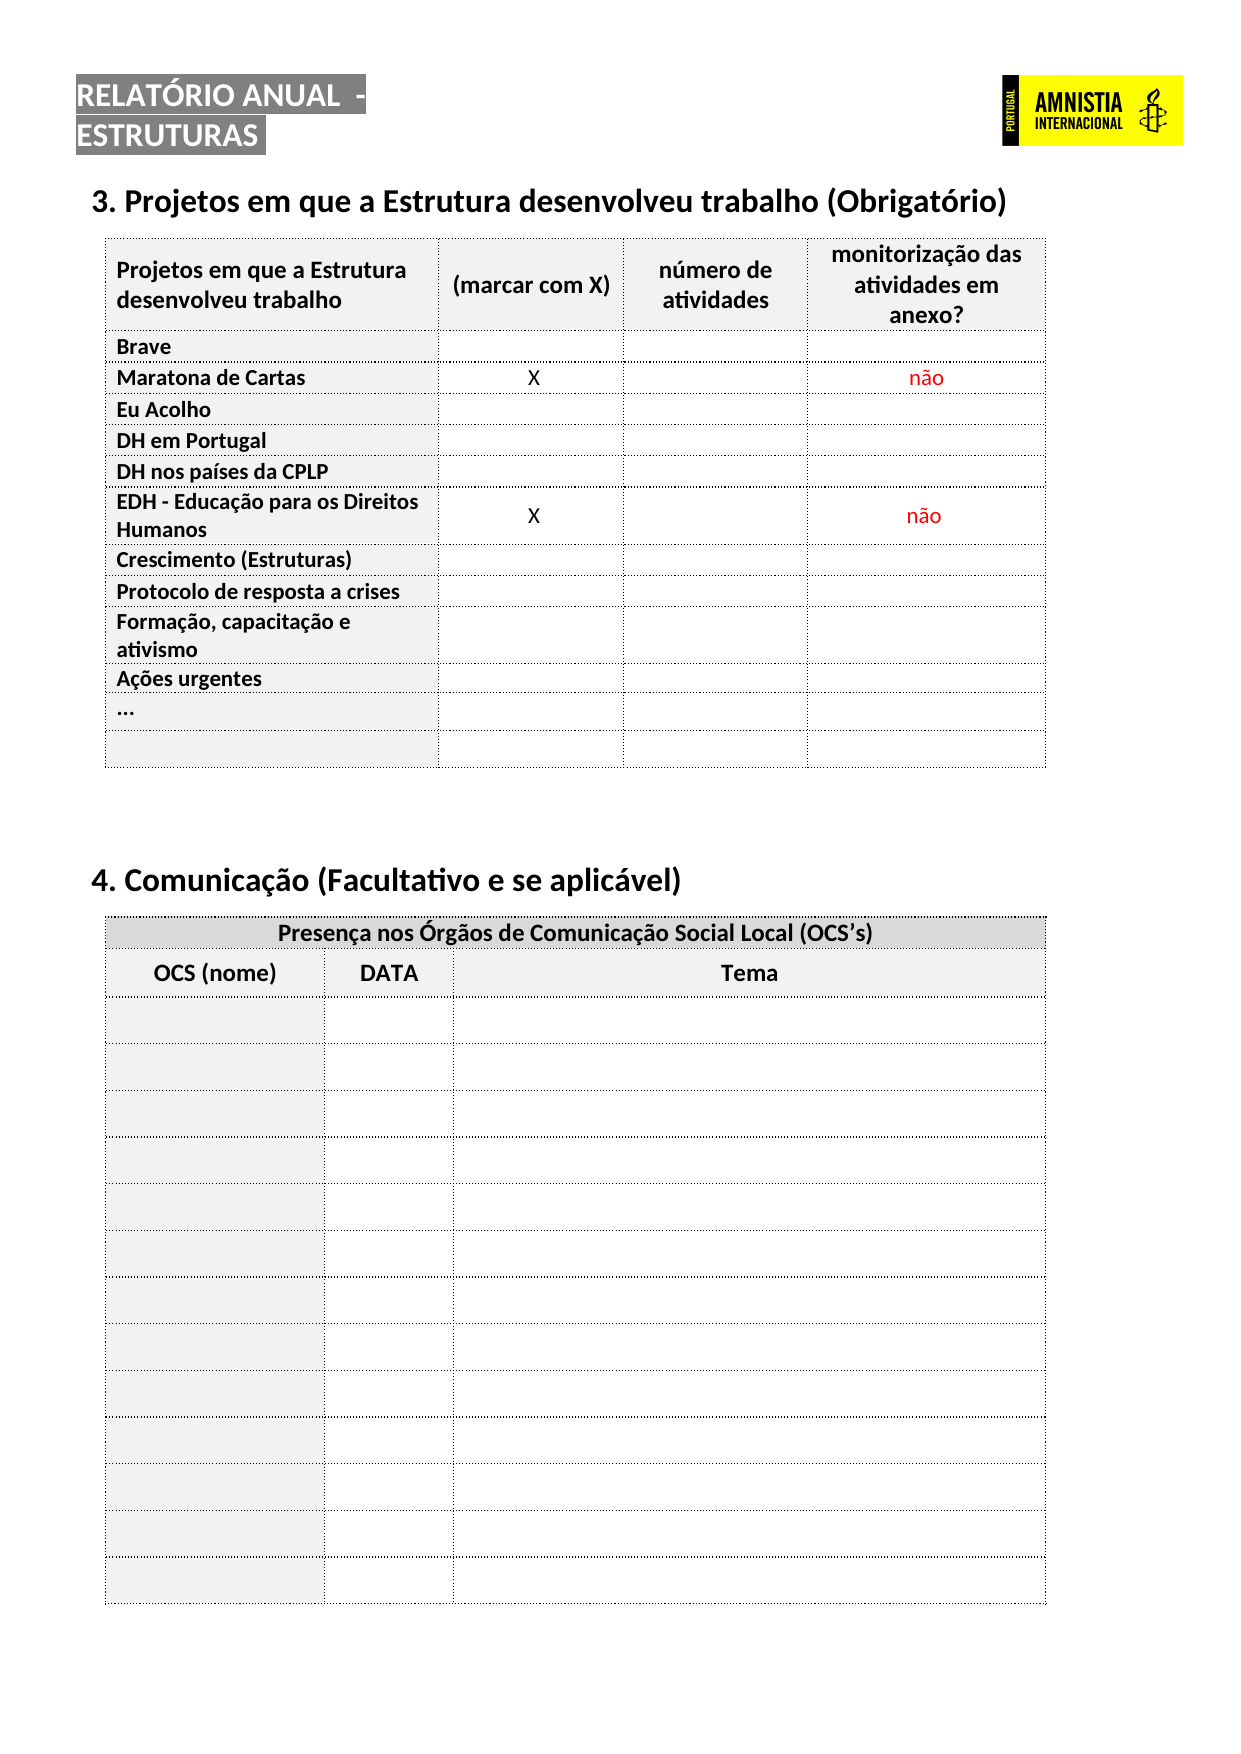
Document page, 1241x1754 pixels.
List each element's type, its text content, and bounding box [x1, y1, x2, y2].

table_cell Protocolo de resposta a crises [105, 575, 439, 606]
table_cell [106, 1090, 324, 1136]
table_cell EDH - Educação para os Direitos Humanos [105, 486, 439, 543]
table_cell [454, 1090, 1046, 1136]
table_cell DATA [325, 948, 453, 996]
table_cell [624, 330, 808, 361]
table_cell OCS (nome) [106, 948, 324, 996]
table_cell [106, 1183, 324, 1230]
table_cell [624, 455, 808, 486]
text 4. Comunicação (Facultativo e se aplicável) [91, 859, 1090, 900]
table_cell [439, 544, 624, 575]
table_cell Ações urgentes [105, 663, 439, 692]
table_cell [439, 455, 624, 486]
table_cell X [439, 486, 624, 543]
table_cell Crescimento (Estruturas) [105, 544, 439, 575]
table_cell [454, 1370, 1046, 1416]
table_cell Eu Acolho [105, 393, 439, 424]
table_cell [106, 1136, 324, 1183]
table_cell [325, 1510, 453, 1556]
table_cell [454, 1276, 1046, 1323]
table_cell [454, 1043, 1046, 1090]
table_cell [105, 730, 439, 767]
table_cell [439, 393, 624, 424]
table_cell [439, 663, 624, 692]
table_header Projetos em que a Estrutura desenvolveu trabalho [105, 238, 439, 330]
table_cell [624, 663, 808, 692]
table_cell [624, 361, 808, 393]
table_cell Formação, capacitação e ativismo [105, 606, 439, 663]
table_cell [325, 996, 453, 1043]
table_cell [106, 1463, 324, 1510]
table_cell [325, 1043, 453, 1090]
table_cell [106, 996, 324, 1043]
table_cell [439, 730, 624, 767]
table_cell [325, 1416, 453, 1463]
picture [1002, 75, 1184, 146]
table_cell [439, 692, 624, 730]
table_cell [624, 424, 808, 455]
table_cell [106, 1416, 324, 1463]
table_header monitorização das atividades em anexo? [808, 238, 1045, 330]
table_cell [106, 1370, 324, 1416]
table_cell [624, 692, 808, 730]
table_cell [808, 692, 1045, 730]
table_cell [439, 606, 624, 663]
table_cell [325, 1136, 453, 1183]
table_cell DH nos países da CPLP [105, 455, 439, 486]
table_header (marcar com X) [439, 238, 624, 330]
table_cell [454, 1183, 1046, 1230]
table_cell [325, 1090, 453, 1136]
table_cell [624, 393, 808, 424]
table_cell DH em Portugal [105, 424, 439, 455]
table_cell [808, 663, 1045, 692]
table_cell [106, 1556, 324, 1603]
table_header Presença nos Órgãos de Comunicação Social Local (OCS’s) [106, 916, 1046, 948]
table_cell ... [105, 692, 439, 730]
table_cell X [439, 361, 624, 393]
table_cell [454, 1136, 1046, 1183]
table_cell [106, 1043, 324, 1090]
table_cell [624, 606, 808, 663]
table_cell [106, 1230, 324, 1276]
table_cell [325, 1183, 453, 1230]
table_cell [325, 1230, 453, 1276]
table_cell [106, 1510, 324, 1556]
table_cell [325, 1463, 453, 1510]
table_cell [808, 544, 1045, 575]
table_cell [325, 1370, 453, 1416]
table_cell [106, 1323, 324, 1370]
table_cell [439, 575, 624, 606]
table_header número de atividades [624, 238, 808, 330]
table_cell [808, 455, 1045, 486]
table_cell [624, 575, 808, 606]
table_cell não [808, 486, 1045, 543]
table_cell [808, 606, 1045, 663]
table_cell Maratona de Cartas [105, 361, 439, 393]
table_cell [325, 1323, 453, 1370]
table_cell [454, 1510, 1046, 1556]
table_cell [624, 544, 808, 575]
table_cell [808, 330, 1045, 361]
table_cell Brave [105, 330, 439, 361]
table_cell [325, 1556, 453, 1603]
table_cell [454, 996, 1046, 1043]
table_cell [439, 424, 624, 455]
table_cell [454, 1323, 1046, 1370]
table_cell [808, 730, 1045, 767]
table_cell [808, 575, 1045, 606]
table_cell [454, 1230, 1046, 1276]
table_cell Tema [454, 948, 1046, 996]
table_cell [454, 1556, 1046, 1603]
table_cell [624, 486, 808, 543]
table_cell [624, 730, 808, 767]
table_cell [454, 1416, 1046, 1463]
text 3. Projetos em que a Estrutura desenvolveu trabalho (Obrigatório) [91, 180, 1090, 221]
table_cell [808, 393, 1045, 424]
table_cell [106, 1276, 324, 1323]
table_cell não [808, 361, 1045, 393]
table_cell [454, 1463, 1046, 1510]
table_cell [439, 330, 624, 361]
table_cell [325, 1276, 453, 1323]
table_cell [808, 424, 1045, 455]
